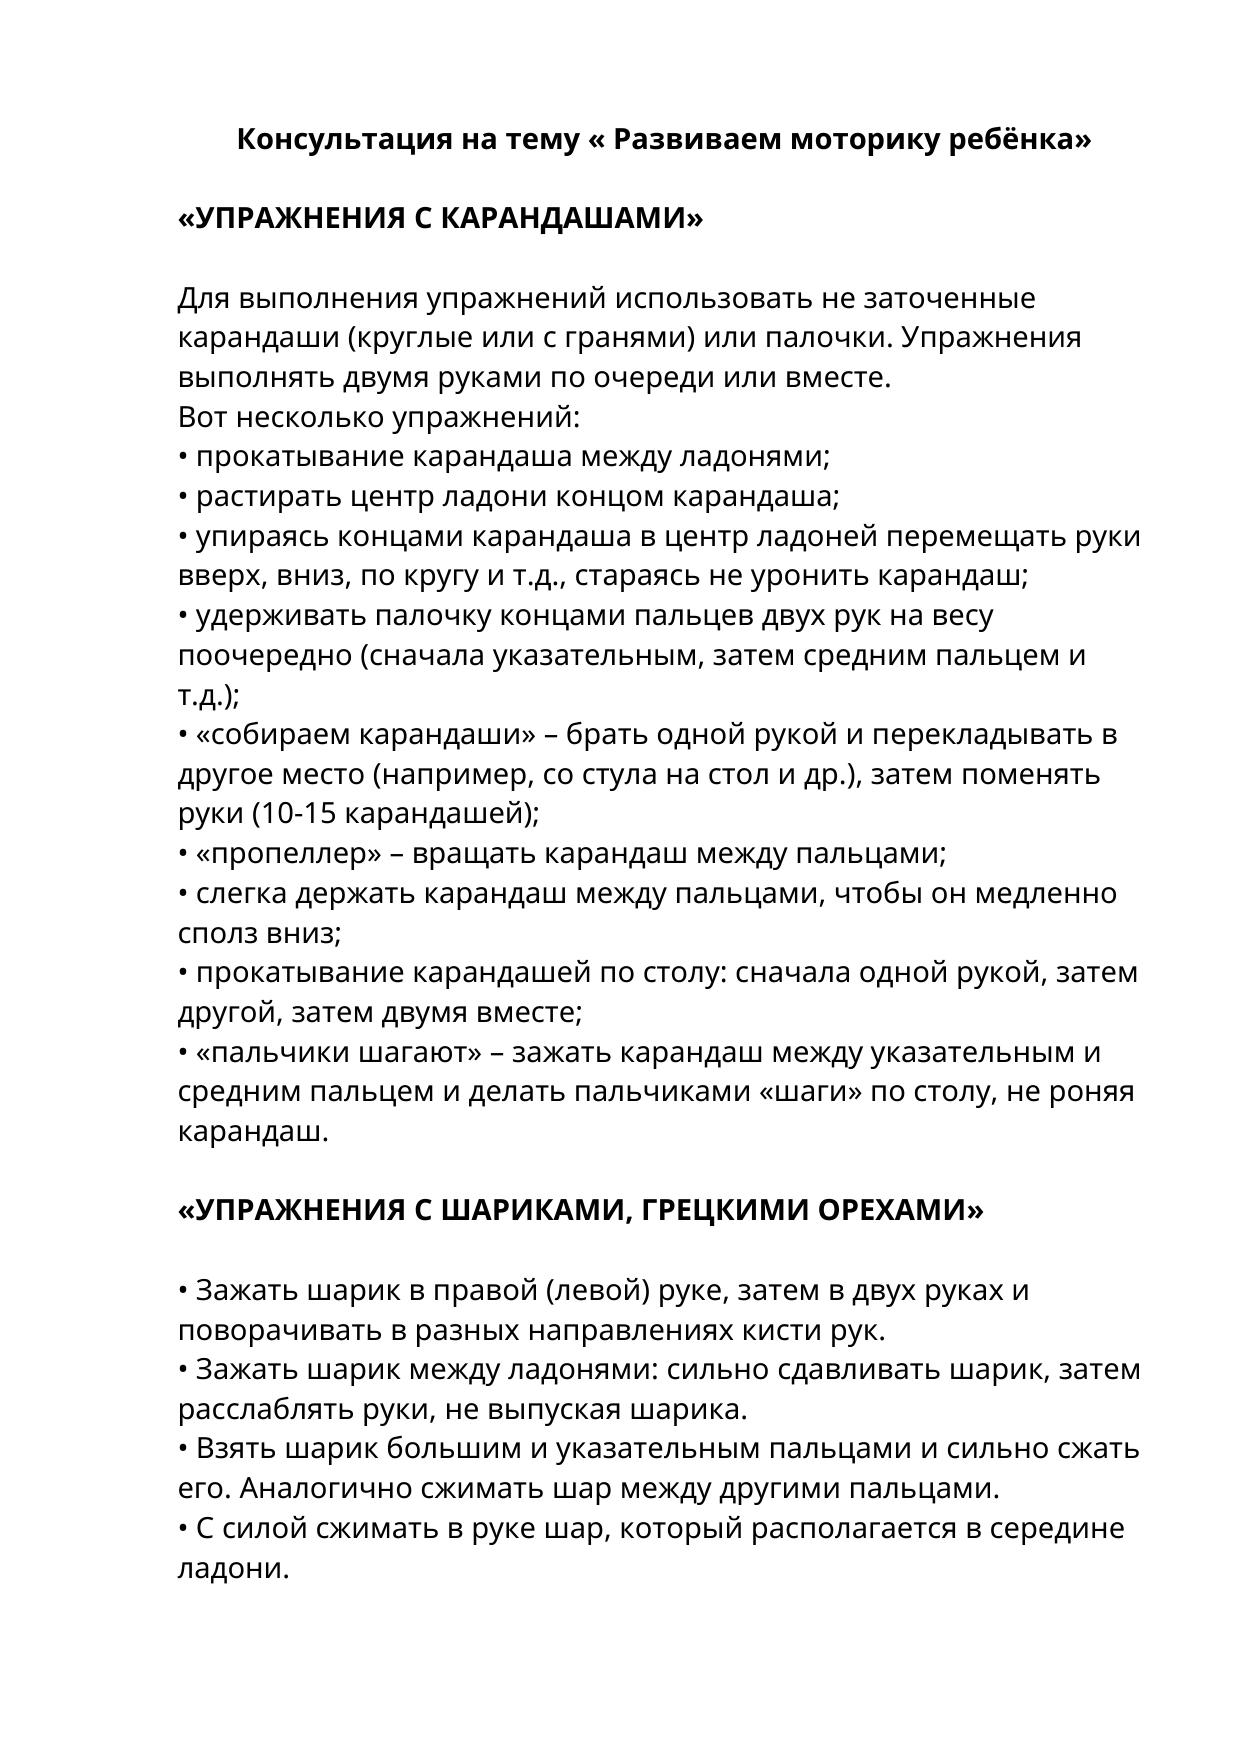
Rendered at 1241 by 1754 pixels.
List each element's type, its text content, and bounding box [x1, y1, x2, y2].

text Консультация на тему « Развиваем моторику ребёнка» [177, 118, 1152, 158]
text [177, 197, 1152, 1626]
